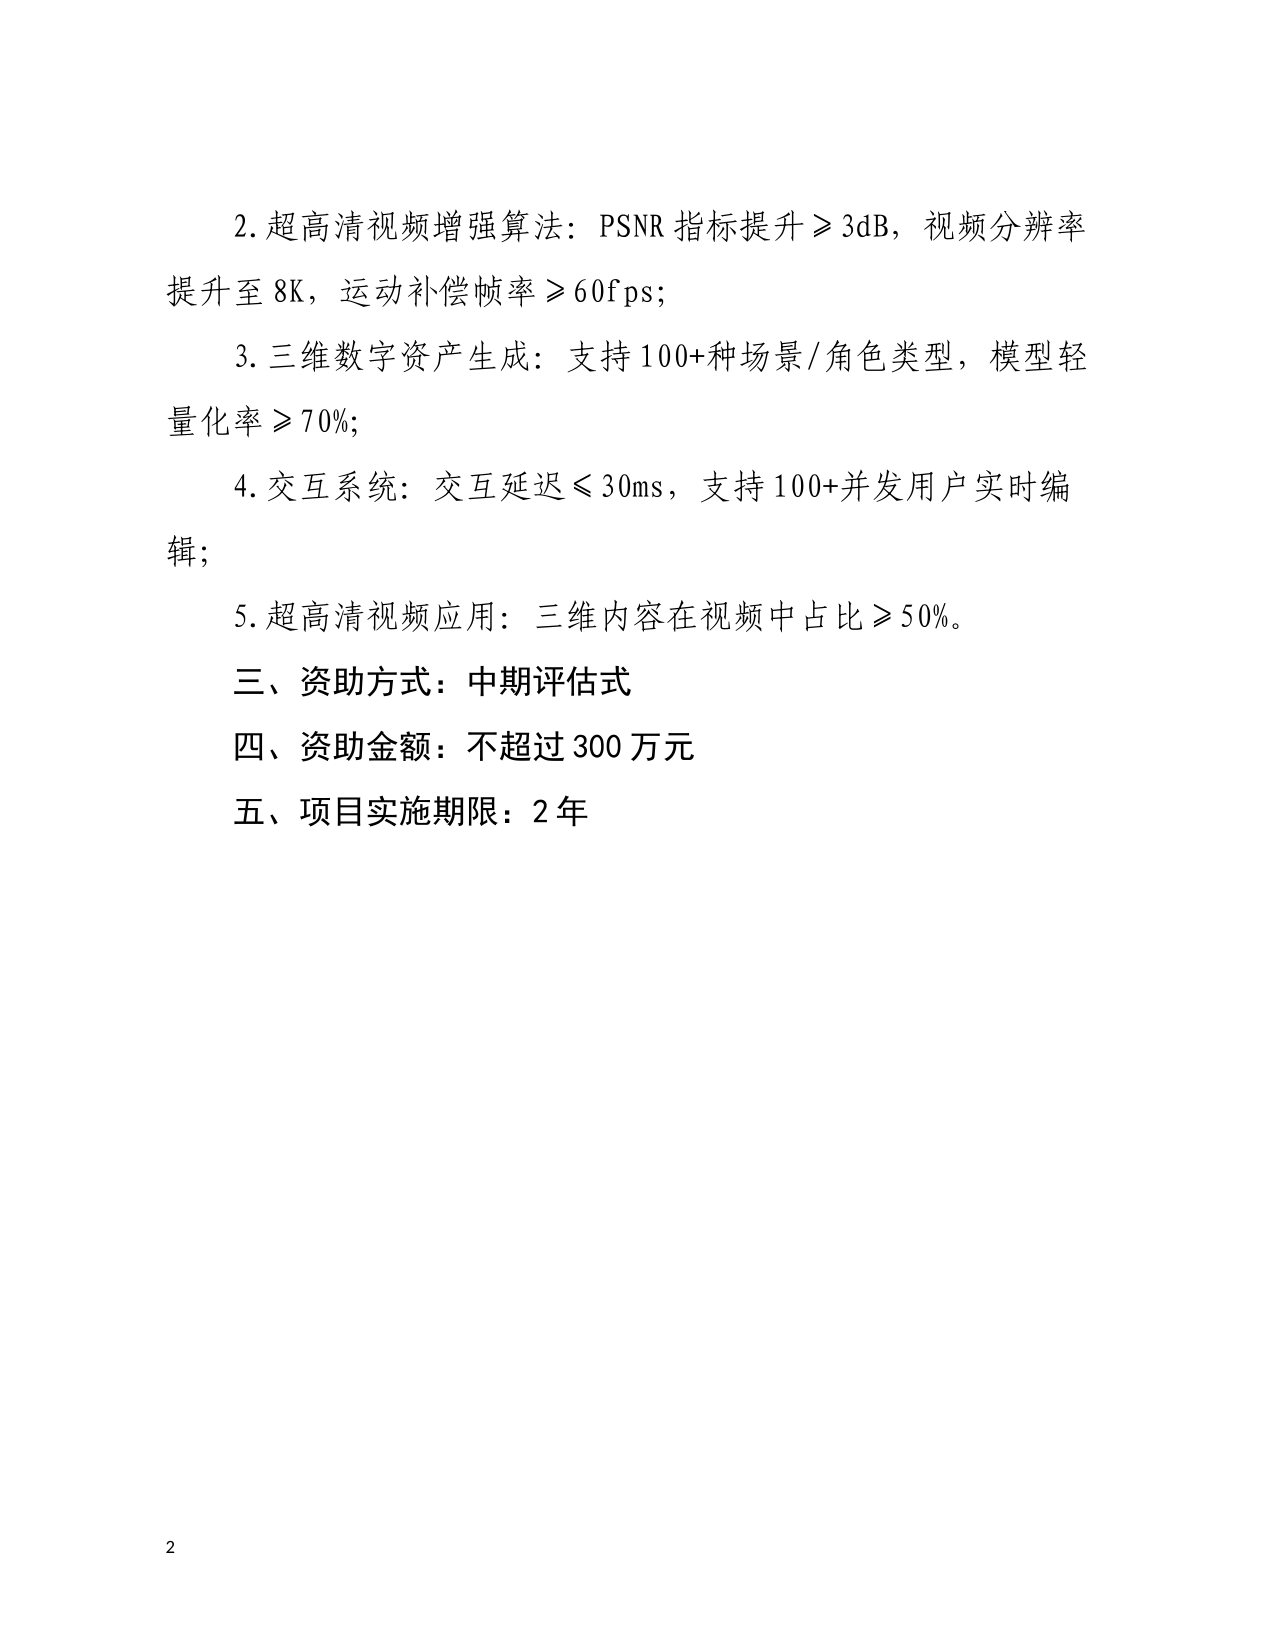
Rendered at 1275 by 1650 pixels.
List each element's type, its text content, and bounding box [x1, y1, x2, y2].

list 5.超高清视频应用：三维内容在视频中占比≥50%。 [165, 581, 1121, 646]
text 五、项目实施期限：2年 [165, 776, 1121, 841]
list 3.三维数字资产生成：支持100+种场景/角色类型，模型轻量化率≥70%； [165, 321, 1121, 451]
list 2.超高清视频增强算法：PSNR指标提升≥3dB，视频分辨率提升至8K，运动补偿帧率≥60fps； [165, 191, 1121, 321]
list 4.交互系统：交互延迟≤30ms，支持100+并发用户实时编辑； [165, 451, 1121, 581]
list 四、资助金额：不超过300万元 [165, 711, 1121, 776]
list 三、资助方式：中期评估式 [165, 646, 1121, 711]
